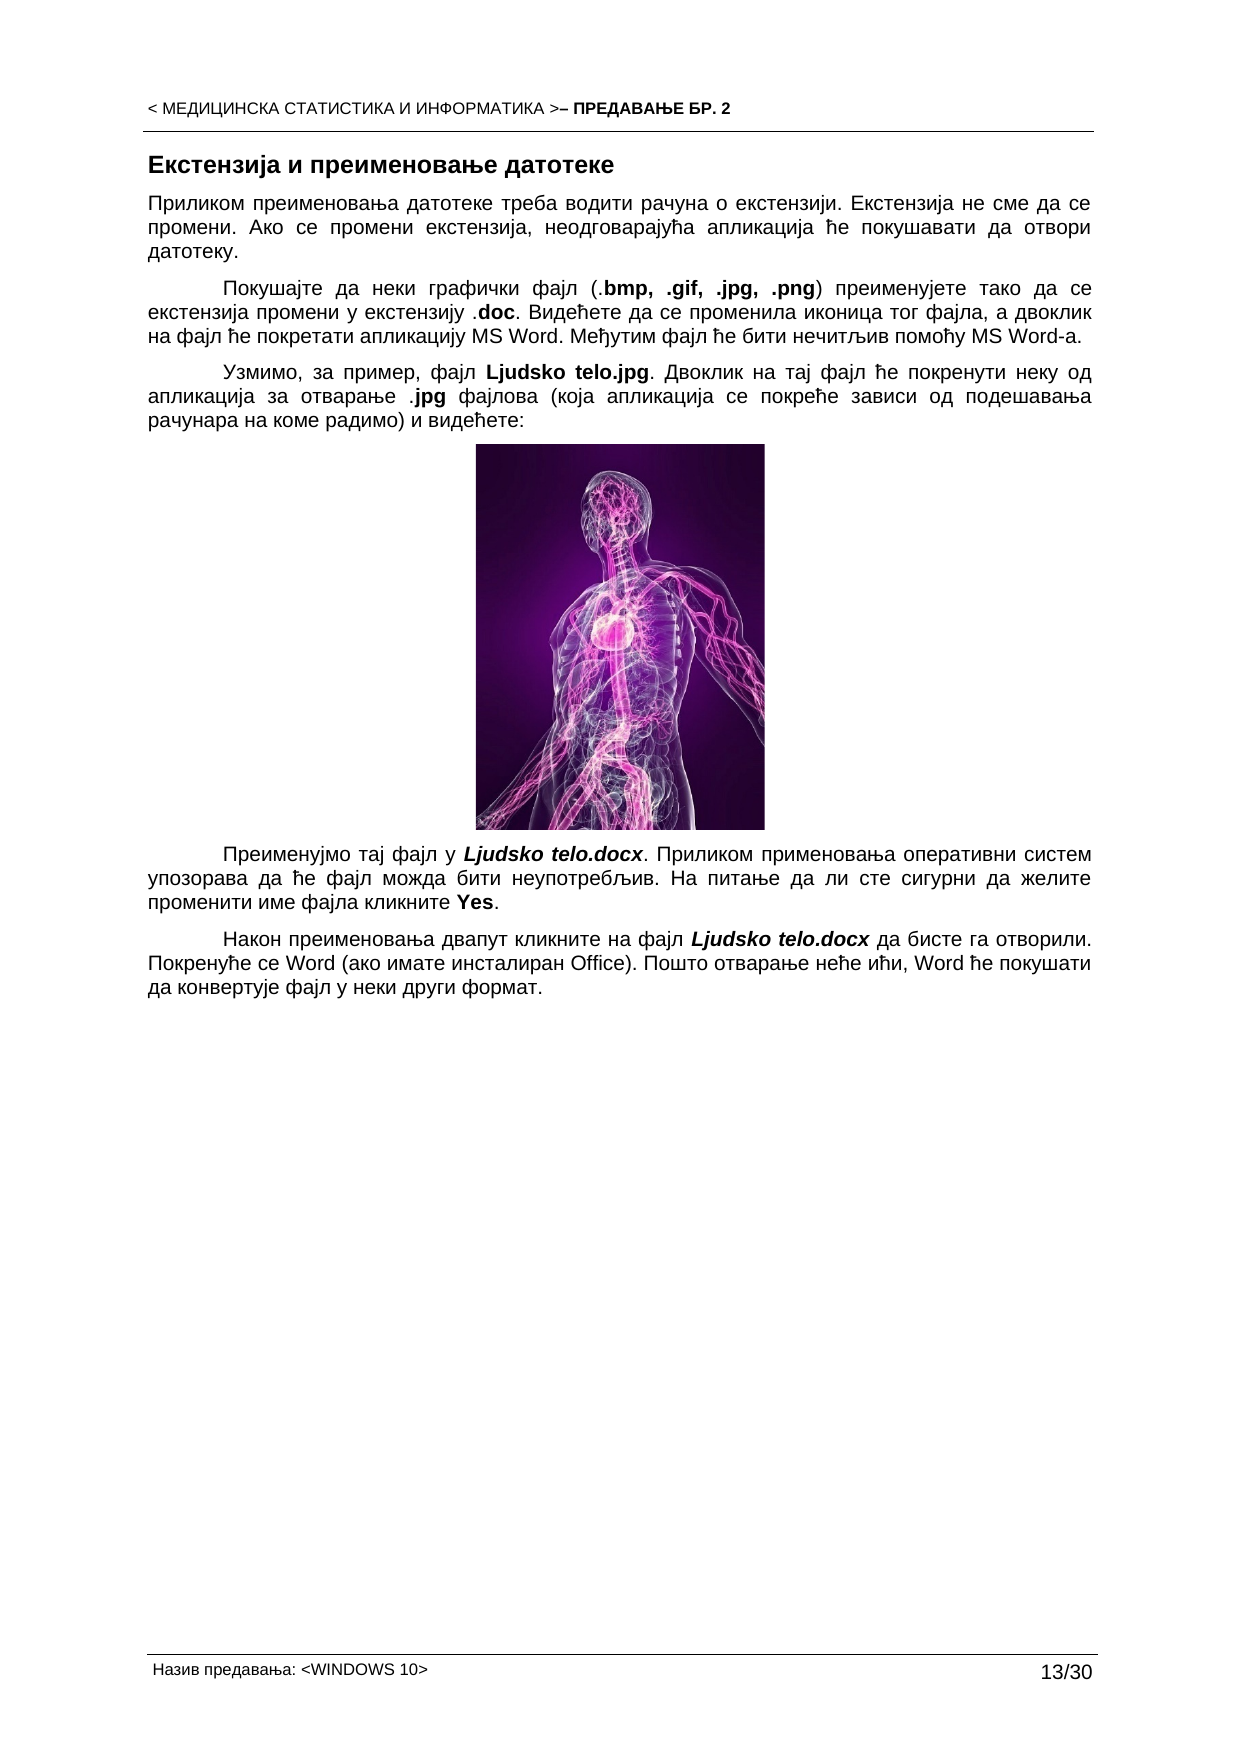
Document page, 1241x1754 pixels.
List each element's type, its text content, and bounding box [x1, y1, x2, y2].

text Након преименовања двапут кликните на фајл Ljudsko telo.docx да бисте га отворили. Покренуће се Word (ако имате инсталиран Office). Пошто отварање неће ићи, Word ће покушати да конвертује фајл у неки други формат. [148, 927, 1092, 998]
subtitle Екстензија и преименовање датотеке [148, 150, 1092, 179]
text Преименујмо тај фајл у Ljudsko telo.docx. Приликом применовања оперативни систем упозорава да ће фајл можда бити неупотребљив. На питање да ли сте сигурни да желите променити име фајла кликните Yes. [148, 842, 1092, 914]
text Узмимо, за пример, фајл Ljudsko telo.jpg. Двоклик на тај фајл ће покренути неку од апликација за отварање .jpg фајлова (која апликација се покреће зависи од подешавања рачунара на комe радимо) и видећете: [148, 360, 1092, 432]
text Покушајте да неки графички фајл (.bmp, .gif, .jpg, .png) преименујете тако да се екстензија промени у екстензију .doc. Видећете да се променила иконица тог фајла, а двоклик на фајл ће покретати апликацију MS Word. Међутим фајл ће бити нечитљив помоћу MS Word-а. [148, 276, 1092, 347]
picture [475, 444, 765, 830]
text Приликом преименовања датотеке треба водити рачуна о екстензији. Екстензија не сме да се промени. Ако се промени екстензија, неодговарајућа апликација ће покушавати да отвори датотеку. [148, 191, 1092, 263]
